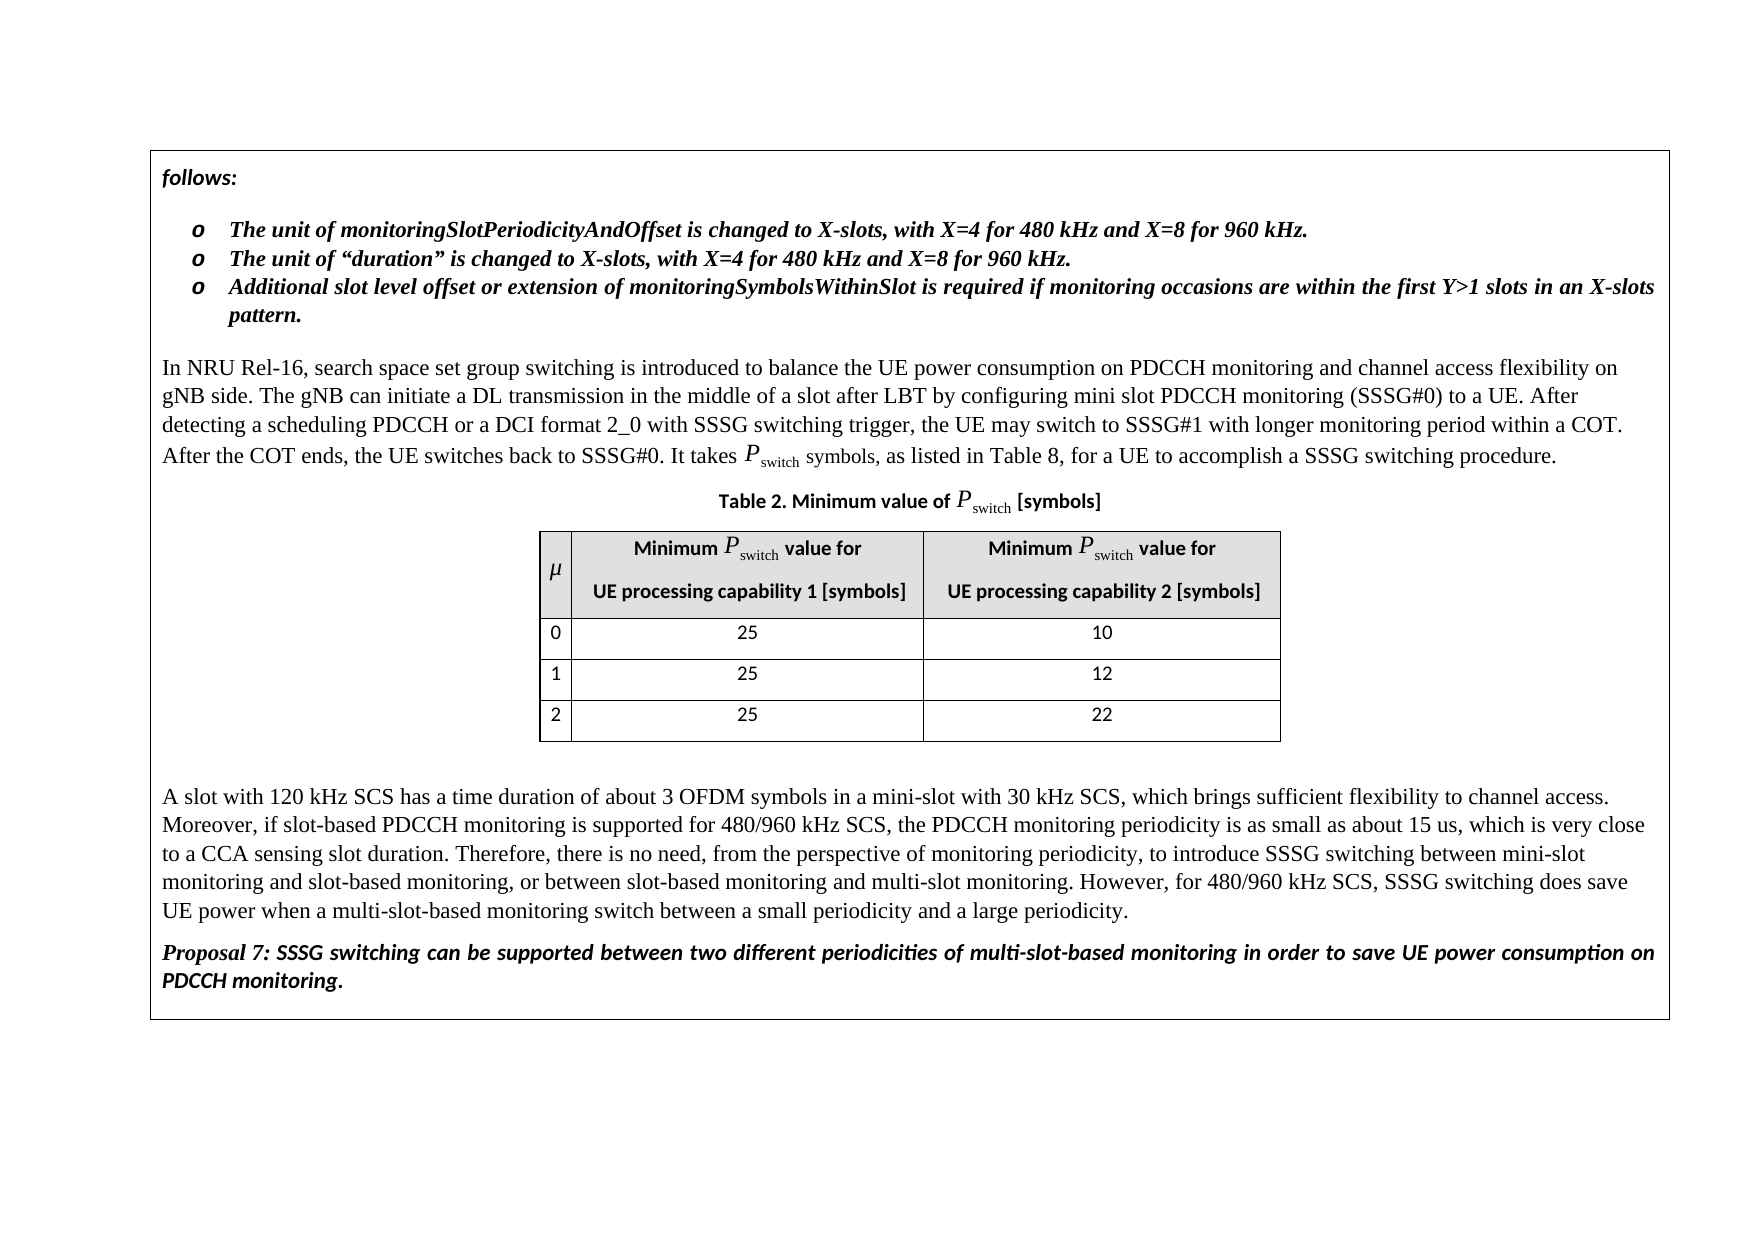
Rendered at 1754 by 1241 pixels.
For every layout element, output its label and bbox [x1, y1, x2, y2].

table_header [151, 151, 1669, 1019]
